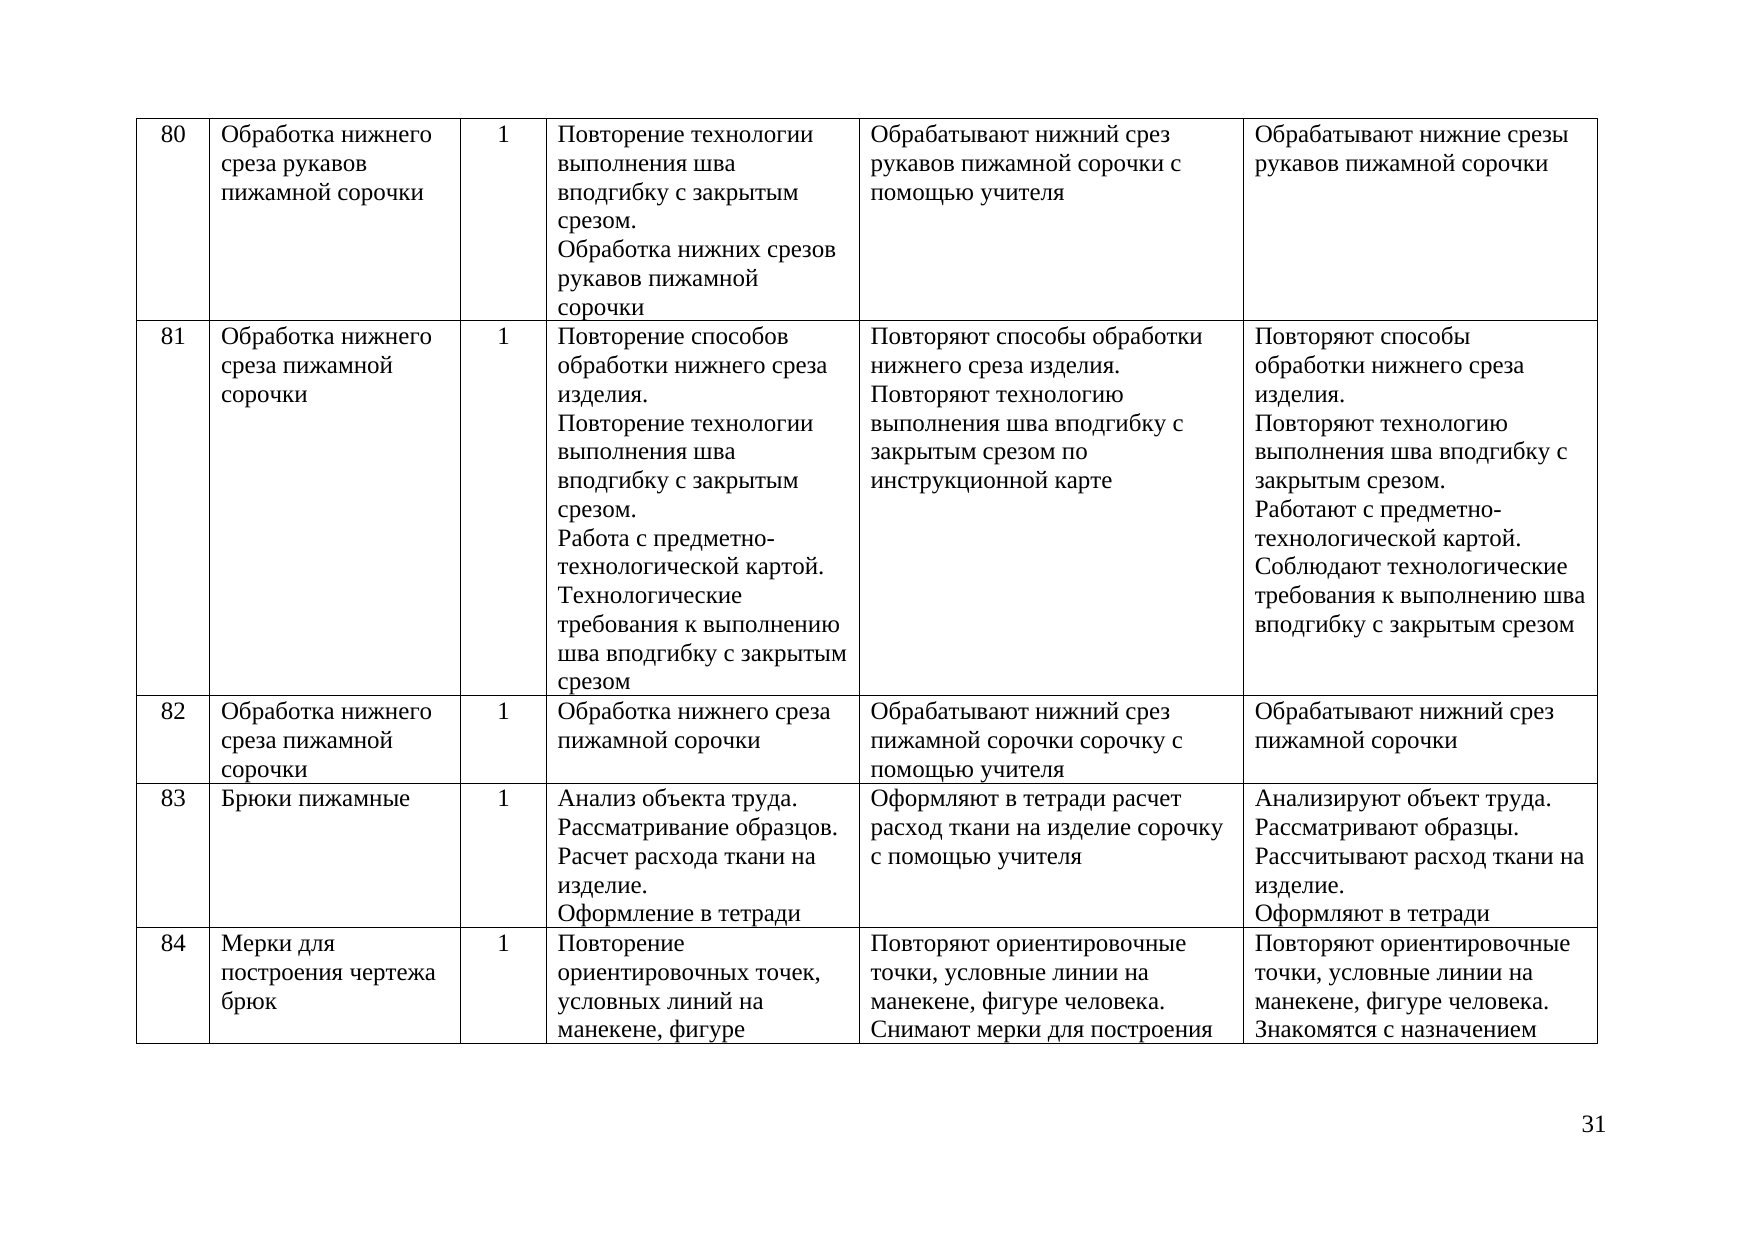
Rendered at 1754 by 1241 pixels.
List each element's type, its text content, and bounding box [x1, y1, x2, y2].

table_cell 1 [461, 119, 546, 320]
table_cell Брюки пижамные [210, 784, 460, 927]
table_cell Обрабатывают нижний срез пижамной сорочки сорочку с помощью учителя [860, 696, 1243, 782]
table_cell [210, 928, 460, 1043]
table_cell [210, 119, 460, 320]
table_cell Обработка нижнего среза пижамной сорочки [210, 696, 460, 782]
table_cell Обработка нижнего среза пижамной сорочки [547, 696, 859, 782]
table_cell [860, 928, 1243, 1043]
table_cell 83 [137, 784, 209, 927]
table_cell Обрабатывают нижние срезы рукавов пижамной сорочки [1244, 119, 1597, 320]
table_cell 84 [137, 928, 209, 1043]
table_cell 82 [137, 696, 209, 782]
table_cell Повторяют способы обработки нижнего среза изделия. Повторяют технологию выполнения шва вподгибку с закрытым срезом. Работают с предметно-технологической картой. Соблюдают технологические требования к выполнению шва вподгибку с закрытым срезом [1244, 321, 1597, 695]
table_cell 1 [461, 784, 546, 927]
table_cell Обработка нижнего среза пижамной сорочки [210, 321, 460, 695]
table_cell 1 [461, 928, 546, 1043]
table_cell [547, 928, 859, 1043]
table_cell Обрабатывают нижний срез рукавов пижамной сорочки с помощью учителя [860, 119, 1243, 320]
table_cell 1 [461, 696, 546, 782]
table_cell 81 [137, 321, 209, 695]
table_cell 1 [461, 321, 546, 695]
table_cell Повторяют способы обработки нижнего среза изделия. Повторяют технологию выполнения шва вподгибку с закрытым срезом по инструкционной карте [860, 321, 1243, 695]
table_cell Обрабатывают нижний срез пижамной сорочки [1244, 696, 1597, 782]
table_cell Оформляют в тетради расчет расход ткани на изделие сорочку с помощью учителя [860, 784, 1243, 927]
table_cell Анализируют объект труда. Рассматривают образцы. Рассчитывают расход ткани на изделие. Оформляют в тетради [1244, 784, 1597, 927]
table_cell Повторение технологии выполнения шва вподгибку с закрытым срезом. Обработка нижних срезов рукавов пижамной сорочки [547, 119, 859, 320]
table_cell Анализ объекта труда. Рассматривание образцов. Расчет расхода ткани на изделие. Оформление в тетради [547, 784, 859, 927]
table_cell 80 [137, 119, 209, 320]
table_cell Повторение способов обработки нижнего среза изделия. Повторение технологии выполнения шва вподгибку с закрытым срезом. Работа с предметно-технологической картой. Технологические требования к выполнению шва вподгибку с закрытым срезом [547, 321, 859, 695]
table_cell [1244, 928, 1597, 1043]
